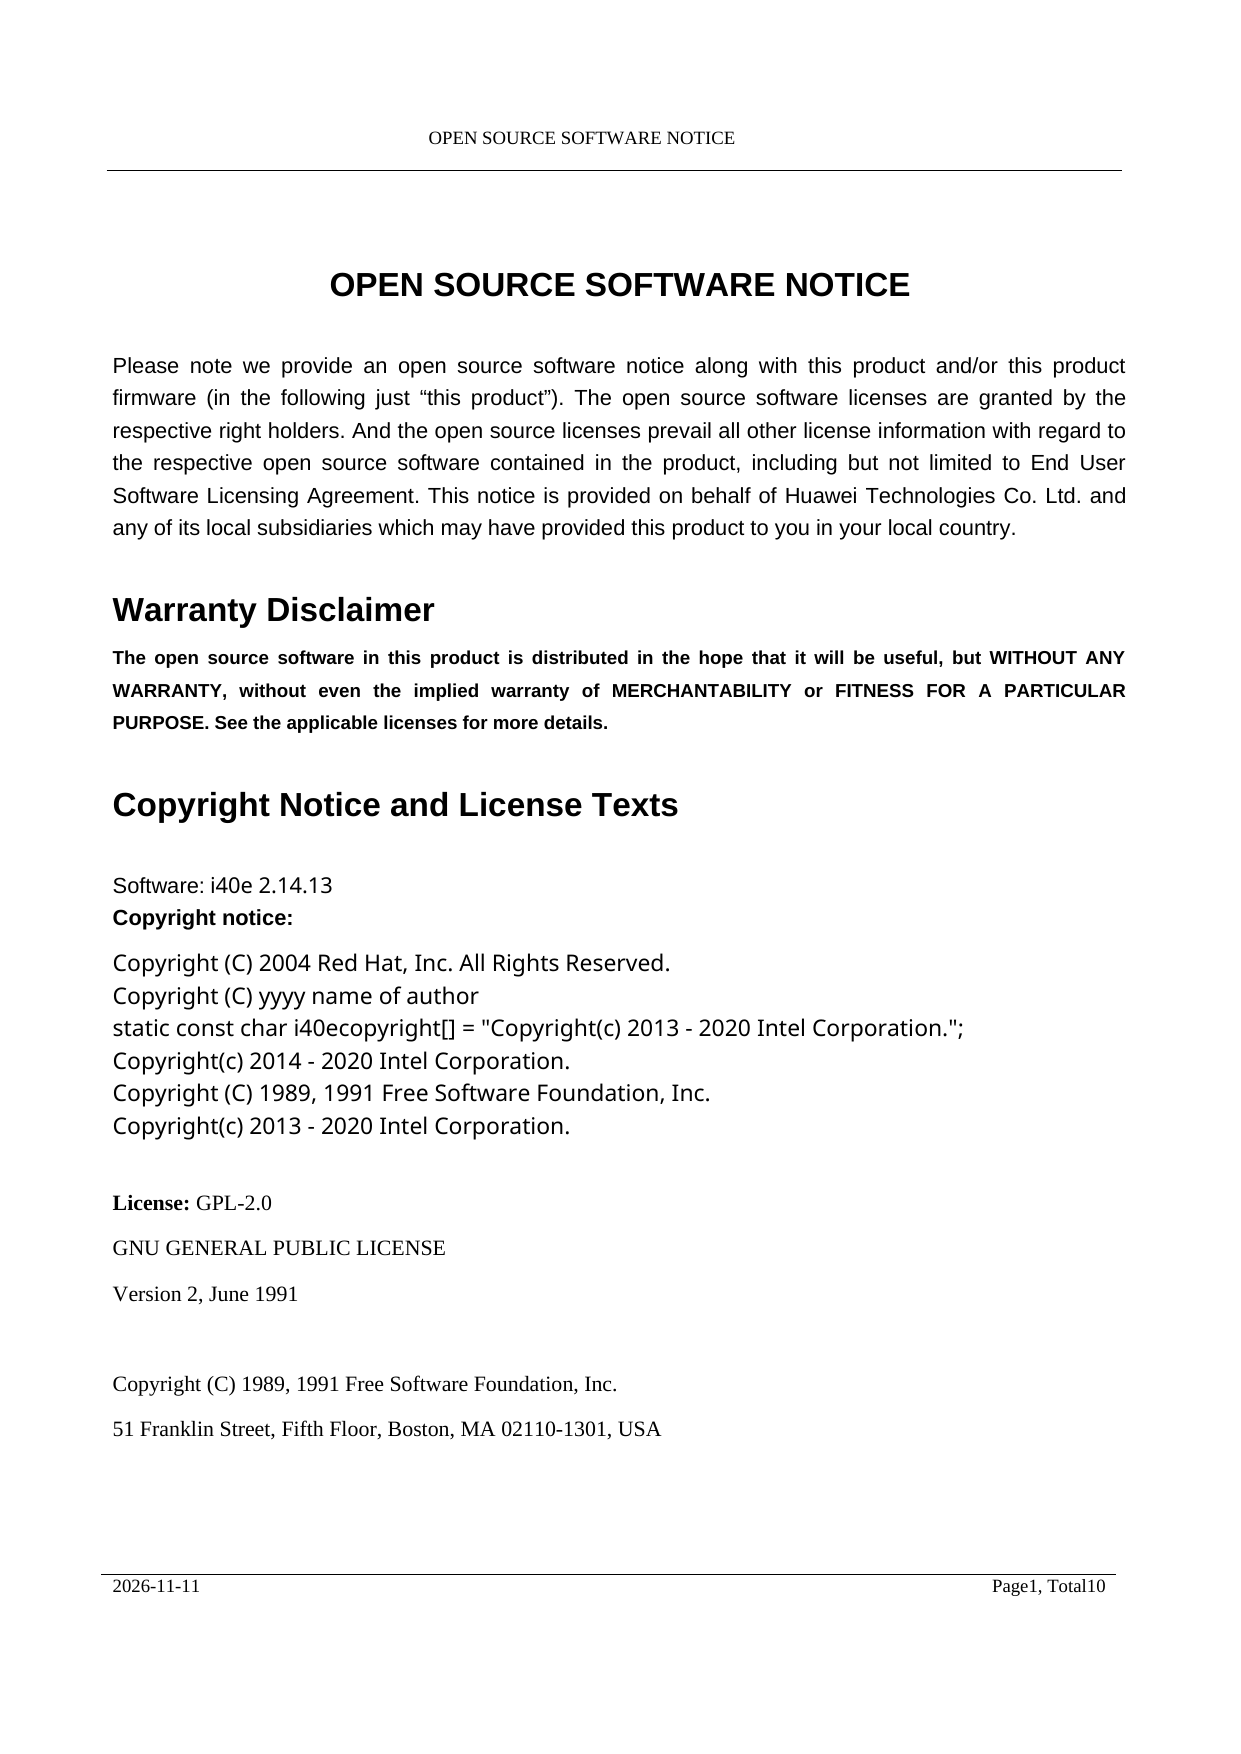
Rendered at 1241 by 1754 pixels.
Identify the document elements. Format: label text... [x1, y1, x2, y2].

text Copyright (C) 2004 Red Hat, Inc. All Rights Reserved. [112, 947, 1128, 979]
text The open source software in this product is distributed in the hope that it will be useful, but WITHOUT ANY WARRANTY, without even the implied warranty of MERCHANTABILITY or FITNESS FOR A PARTICULAR PURPOSE. See the applicable licenses for more details. [112, 641, 1128, 739]
text OPEN SOURCE SOFTWARE NOTICE [112, 251, 1128, 316]
text Copyright notice: [112, 901, 1128, 934]
text Copyright(c) 2013 - 2020 Intel Corporation. [112, 1109, 1128, 1142]
text Copyright (C) 1989, 1991 Free Software Foundation, Inc. [112, 1367, 1128, 1399]
text Software: i40e 2.14.13 [112, 869, 1128, 901]
text License: GPL-2.0 [112, 1187, 1128, 1219]
text static const char i40ecopyright[] = "Copyright(c) 2013 - 2020 Intel Corporation."; [112, 1012, 1128, 1044]
text 51 Franklin Street, Fifth Floor, Boston, MA 02110-1301, USA [112, 1412, 1128, 1445]
text Version 2, June 1991 [112, 1277, 1128, 1309]
text Warranty Disclaimer [112, 576, 1128, 641]
text Copyright (C) yyyy name of author [112, 979, 1128, 1012]
text Copyright (C) 1989, 1991 Free Software Foundation, Inc. [112, 1077, 1128, 1109]
text Copyright Notice and License Texts [112, 771, 1128, 836]
text GNU GENERAL PUBLIC LICENSE [112, 1232, 1128, 1264]
text Please note we provide an open source software notice along with this product and/or this product firmware (in the following just “this product”). The open source software licenses are granted by the respective right holders. And the open source licenses prevail all other license information with regard to the respective open source software contained in the product, including but not limited to End User Software Licensing Agreement. This notice is provided on behalf of Huawei Technologies Co. Ltd. and any of its local subsidiaries which may have provided this product to you in your local country. [112, 349, 1128, 544]
text Copyright(c) 2014 - 2020 Intel Corporation. [112, 1044, 1128, 1077]
